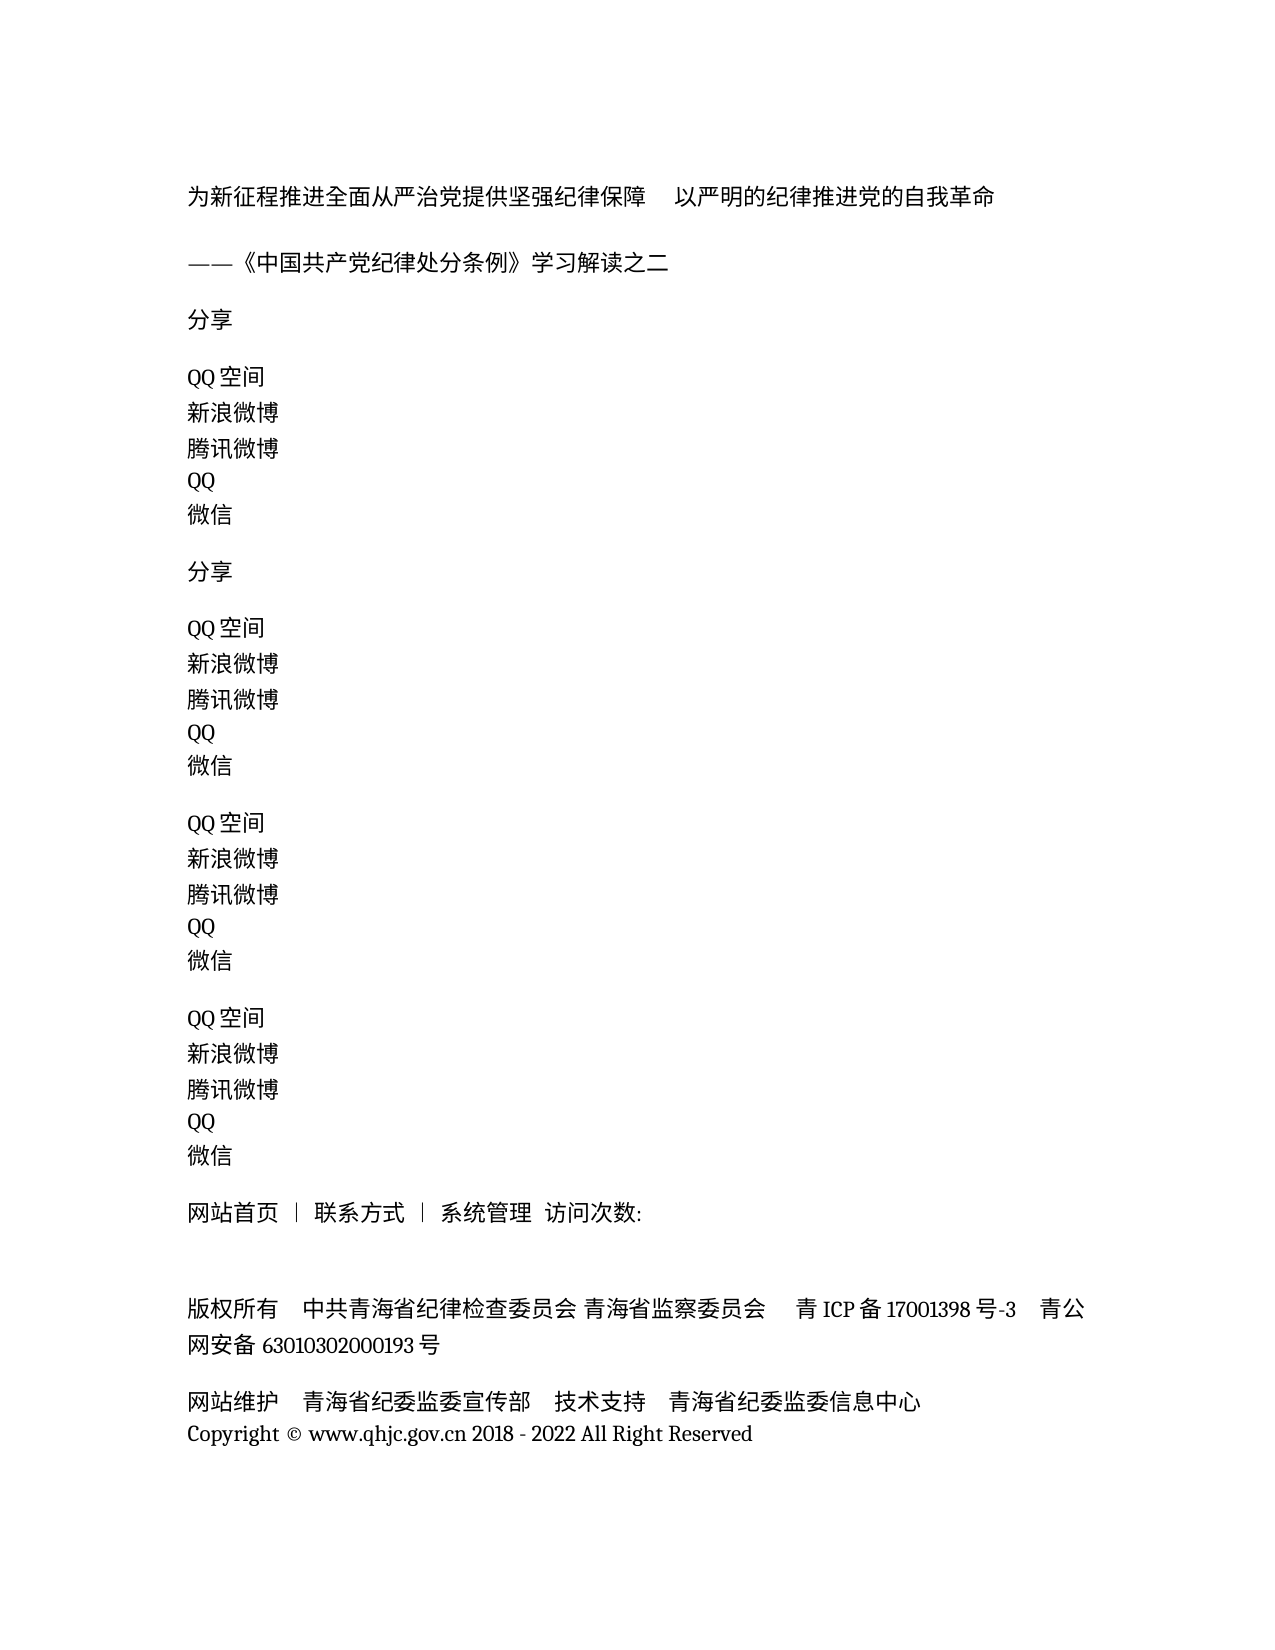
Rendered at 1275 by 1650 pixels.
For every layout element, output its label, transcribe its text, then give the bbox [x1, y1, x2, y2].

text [187, 1386, 1087, 1447]
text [187, 1197, 1087, 1360]
text 分享 [187, 556, 1087, 587]
text 分享 [187, 304, 1087, 335]
text QQ空间 新浪微博 腾讯微博 QQ 微信 [187, 1002, 1087, 1171]
text QQ空间 新浪微博 腾讯微博 QQ 微信 [187, 807, 1087, 976]
text QQ空间 新浪微博 腾讯微博 QQ 微信 [187, 612, 1087, 782]
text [187, 150, 1087, 278]
text QQ空间 新浪微博 腾讯微博 QQ 微信 [187, 361, 1087, 530]
